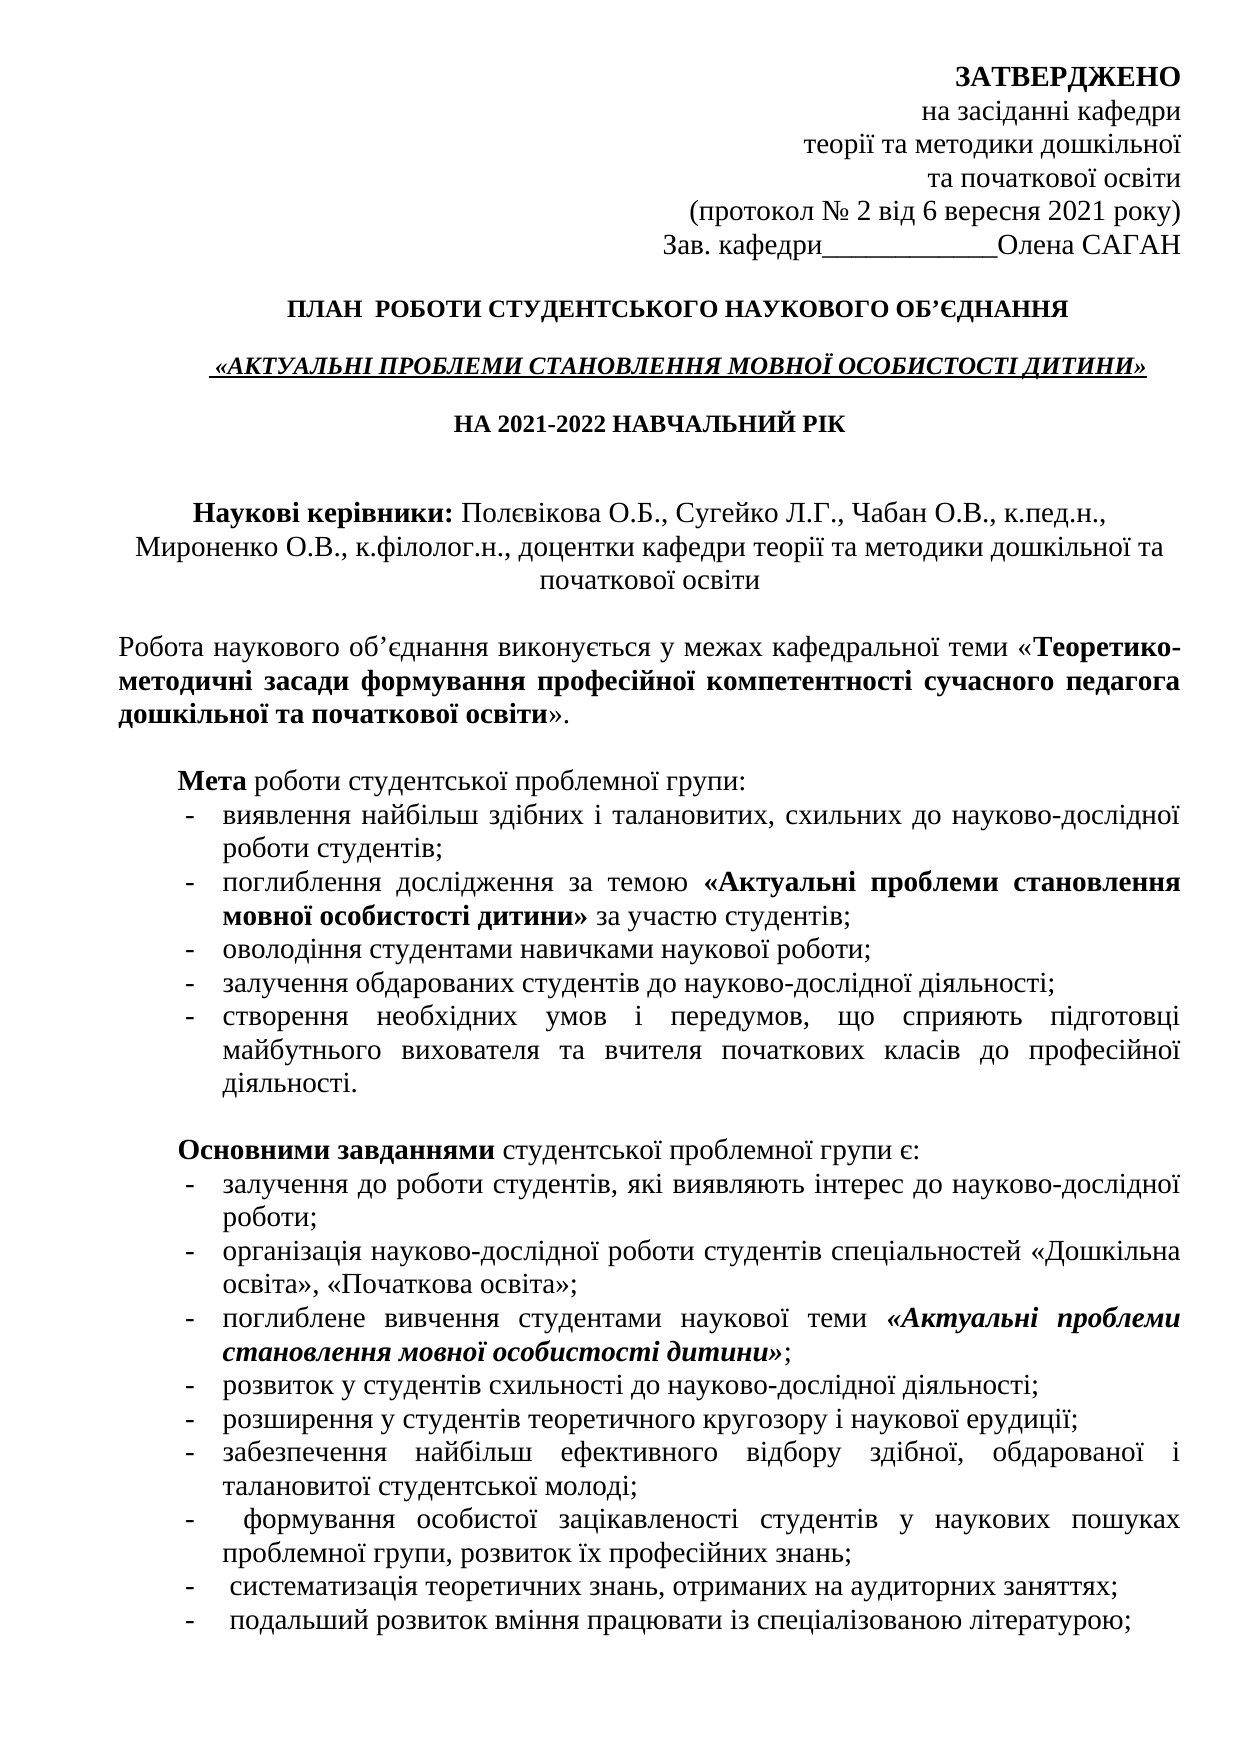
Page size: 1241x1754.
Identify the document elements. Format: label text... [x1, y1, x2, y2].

text теорії та методики дошкільної [118, 126, 1181, 160]
text Наукові керівники: Полєвікова О.Б., Сугейко Л.Г., Чабан О.В., к.пед.н., Мироненко О.В., к.філолог.н., доцентки кафедри теорії та методики дошкільної та початкової освіти [118, 495, 1181, 596]
text ЗАТВЕРДЖЕНО [118, 59, 1181, 93]
list розширення у студентів теоретичного кругозору і наукової ерудиції; [185, 1401, 1181, 1434]
list подальший розвиток вміння працювати із спеціалізованою літературою; [185, 1602, 1181, 1636]
text НА 2021-2022 НАВЧАЛЬНИЙ РІК [118, 409, 1181, 438]
list поглиблення дослідження за темою «Актуальні проблеми становлення мовної особистості дитини» за участю студентів; [185, 864, 1181, 931]
list організація науково-дослідної роботи студентів спеціальностей «Дошкільна освіта», «Початкова освіта»; [185, 1233, 1181, 1300]
text та початкової освіти [118, 160, 1181, 193]
text Зав. кафедри____________Олена САГАН [118, 227, 1181, 260]
list формування особистої зацікавленості студентів у наукових пошуках проблемної групи, розвиток їх професійних знань; [185, 1501, 1181, 1568]
text ПЛАН РОБОТИ СТУДЕНТСЬКОГО НАУКОВОГО ОБ’ЄДНАННЯ [118, 294, 1181, 323]
list поглиблене вивчення студентами наукової теми «Актуальні проблеми становлення мовної особистості дитини»; [185, 1300, 1181, 1367]
text (протокол № 2 від 6 вересня 2021 року) [118, 193, 1181, 227]
list залучення обдарованих студентів до науково-дослідної діяльності; [185, 965, 1181, 998]
list залучення до роботи студентів, які виявляють інтерес до науково-дослідної роботи; [185, 1166, 1181, 1233]
list систематизація теоретичних знань, отриманих на аудиторних заняттях; [185, 1568, 1181, 1602]
text «АКТУАЛЬНІ ПРОБЛЕМИ СТАНОВЛЕННЯ МОВНОЇ ОСОБИСТОСТІ ДИТИНИ» [118, 351, 1181, 380]
text на засіданні кафедри [118, 93, 1181, 126]
list забезпечення найбільш ефективного відбору здібної, обдарованої і талановитої студентської молоді; [185, 1434, 1181, 1501]
list створення необхідних умов і передумов, що сприяють підготовці майбутнього вихователя та вчителя початкових класів до професійної діяльності. [185, 998, 1181, 1099]
text Робота наукового об’єднання виконується у межах кафедральної теми «Теоретико-методичні засади формування професійної компетентності сучасного педагога дошкільної та початкової освіти». [118, 629, 1181, 730]
text Основними завданнями студентської проблемної групи є: [118, 1132, 1181, 1166]
list розвиток у студентів схильності до науково-дослідної діяльності; [185, 1367, 1181, 1401]
list виявлення найбільш здібних і талановитих, схильних до науково-дослідної роботи студентів; [185, 797, 1181, 864]
text Мета роботи студентської проблемної групи: [118, 763, 1181, 797]
list оволодіння студентами навичками наукової роботи; [185, 931, 1181, 965]
